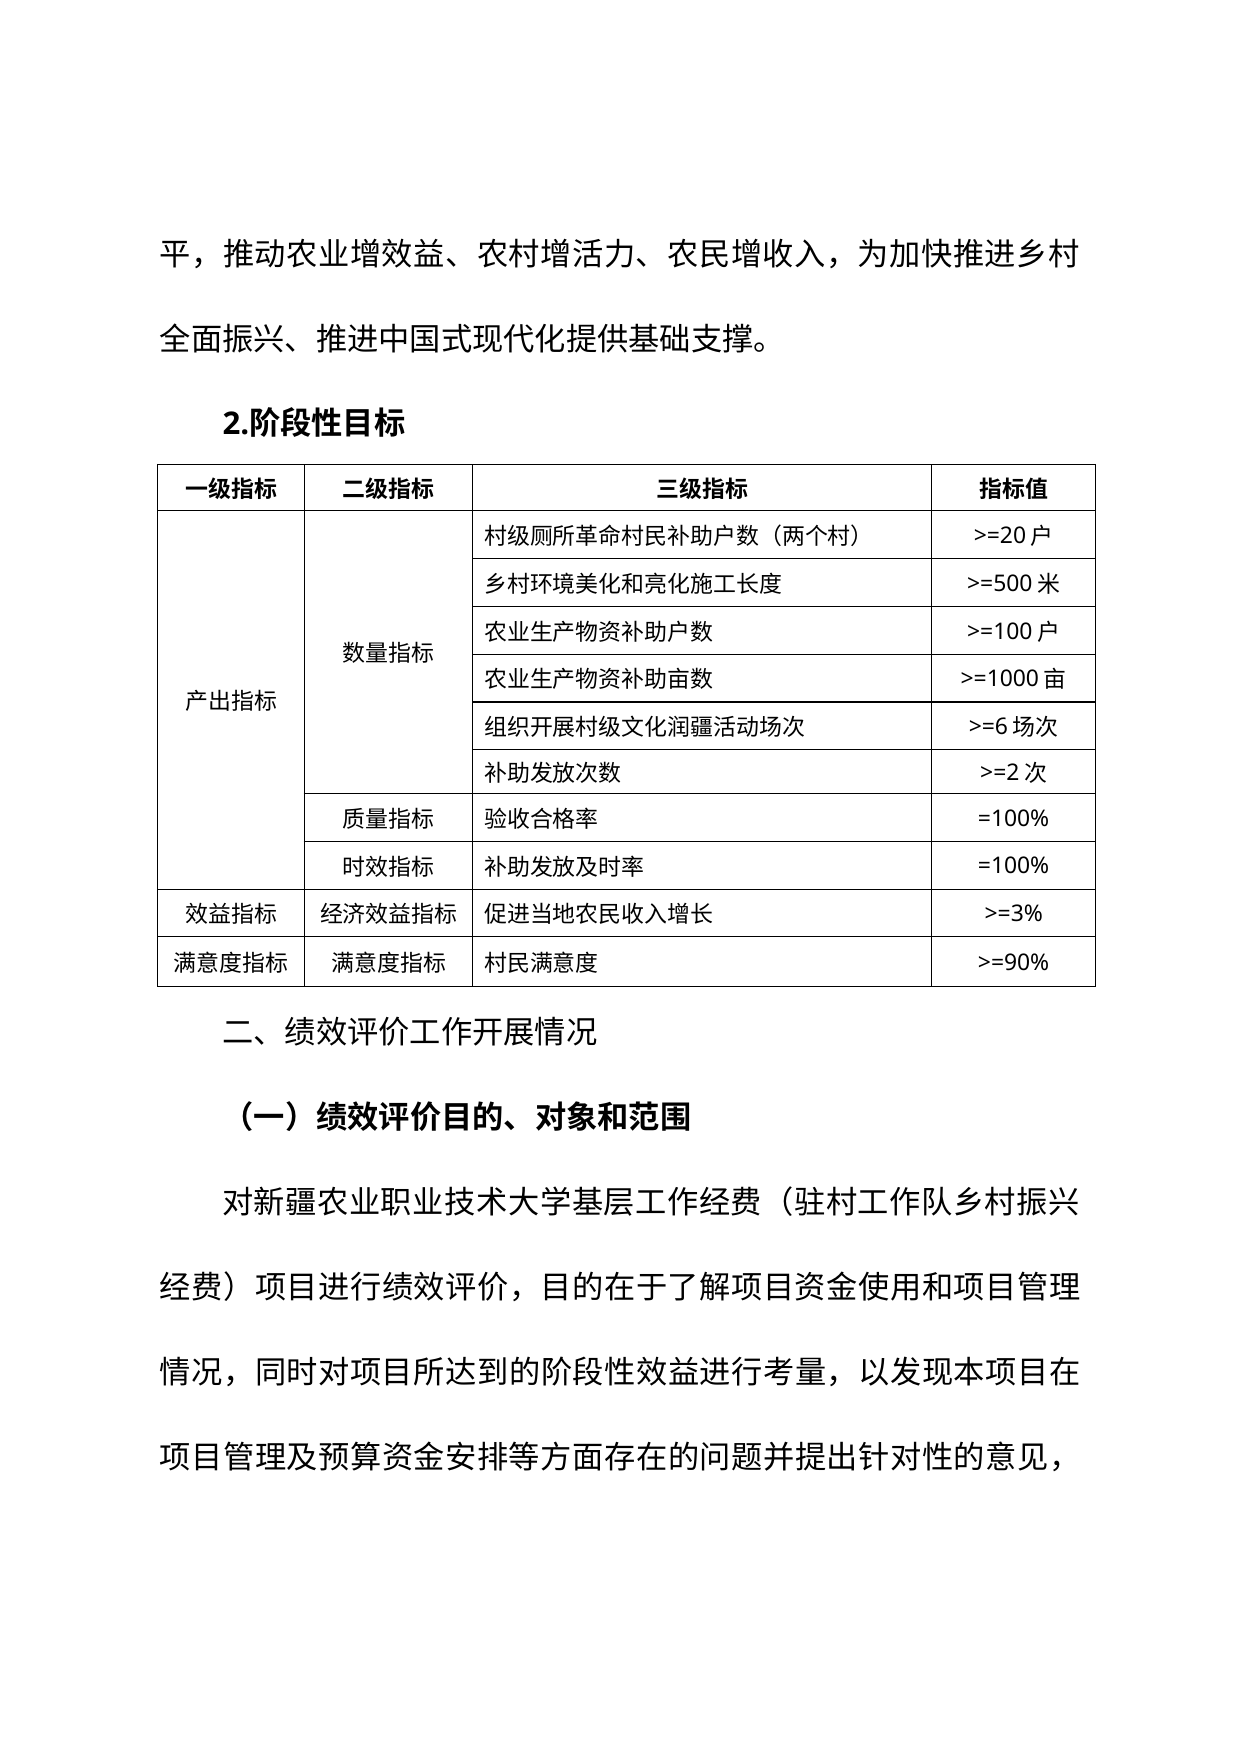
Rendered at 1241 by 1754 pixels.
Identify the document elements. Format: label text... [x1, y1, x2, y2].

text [159, 209, 1081, 379]
table_cell 满意度指标 [158, 937, 304, 986]
table_header 一级指标 [158, 465, 304, 510]
table_header 指标值 [932, 465, 1095, 510]
table_cell =100% [932, 794, 1095, 841]
table_cell 质量指标 [305, 794, 472, 841]
table_cell >=20户 [932, 511, 1095, 558]
text 2.阶段性目标 [159, 379, 1081, 464]
table_cell 促进当地农民收入增长 [473, 890, 931, 936]
table_cell >=6场次 [932, 703, 1095, 749]
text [159, 1157, 1081, 1497]
text 二、绩效评价工作开展情况 [159, 987, 1081, 1072]
table_cell 农业生产物资补助亩数 [473, 655, 931, 701]
table_cell 产出指标 [158, 511, 304, 888]
table_cell 数量指标 [305, 511, 472, 793]
table_cell 村民满意度 [473, 937, 931, 986]
table_cell 满意度指标 [305, 937, 472, 986]
table_cell >=500米 [932, 559, 1095, 606]
table_cell 经济效益指标 [305, 890, 472, 936]
table_cell =100% [932, 842, 1095, 888]
table_cell >=1000亩 [932, 655, 1095, 701]
table_cell 补助发放及时率 [473, 842, 931, 888]
table_cell >=100户 [932, 607, 1095, 654]
table_cell >=2次 [932, 750, 1095, 793]
table_cell >=3% [932, 890, 1095, 936]
table_cell 效益指标 [158, 890, 304, 936]
table_cell 村级厕所革命村民补助户数（两个村） [473, 511, 931, 558]
table_cell 时效指标 [305, 842, 472, 888]
table_cell 乡村环境美化和亮化施工长度 [473, 559, 931, 606]
table_header 三级指标 [473, 465, 931, 510]
text （一）绩效评价目的、对象和范围 [159, 1072, 1081, 1157]
table_cell 组织开展村级文化润疆活动场次 [473, 703, 931, 749]
table_cell 验收合格率 [473, 794, 931, 841]
table_cell >=90% [932, 937, 1095, 986]
table_cell 农业生产物资补助户数 [473, 607, 931, 654]
table_cell 补助发放次数 [473, 750, 931, 793]
table_header 二级指标 [305, 465, 472, 510]
